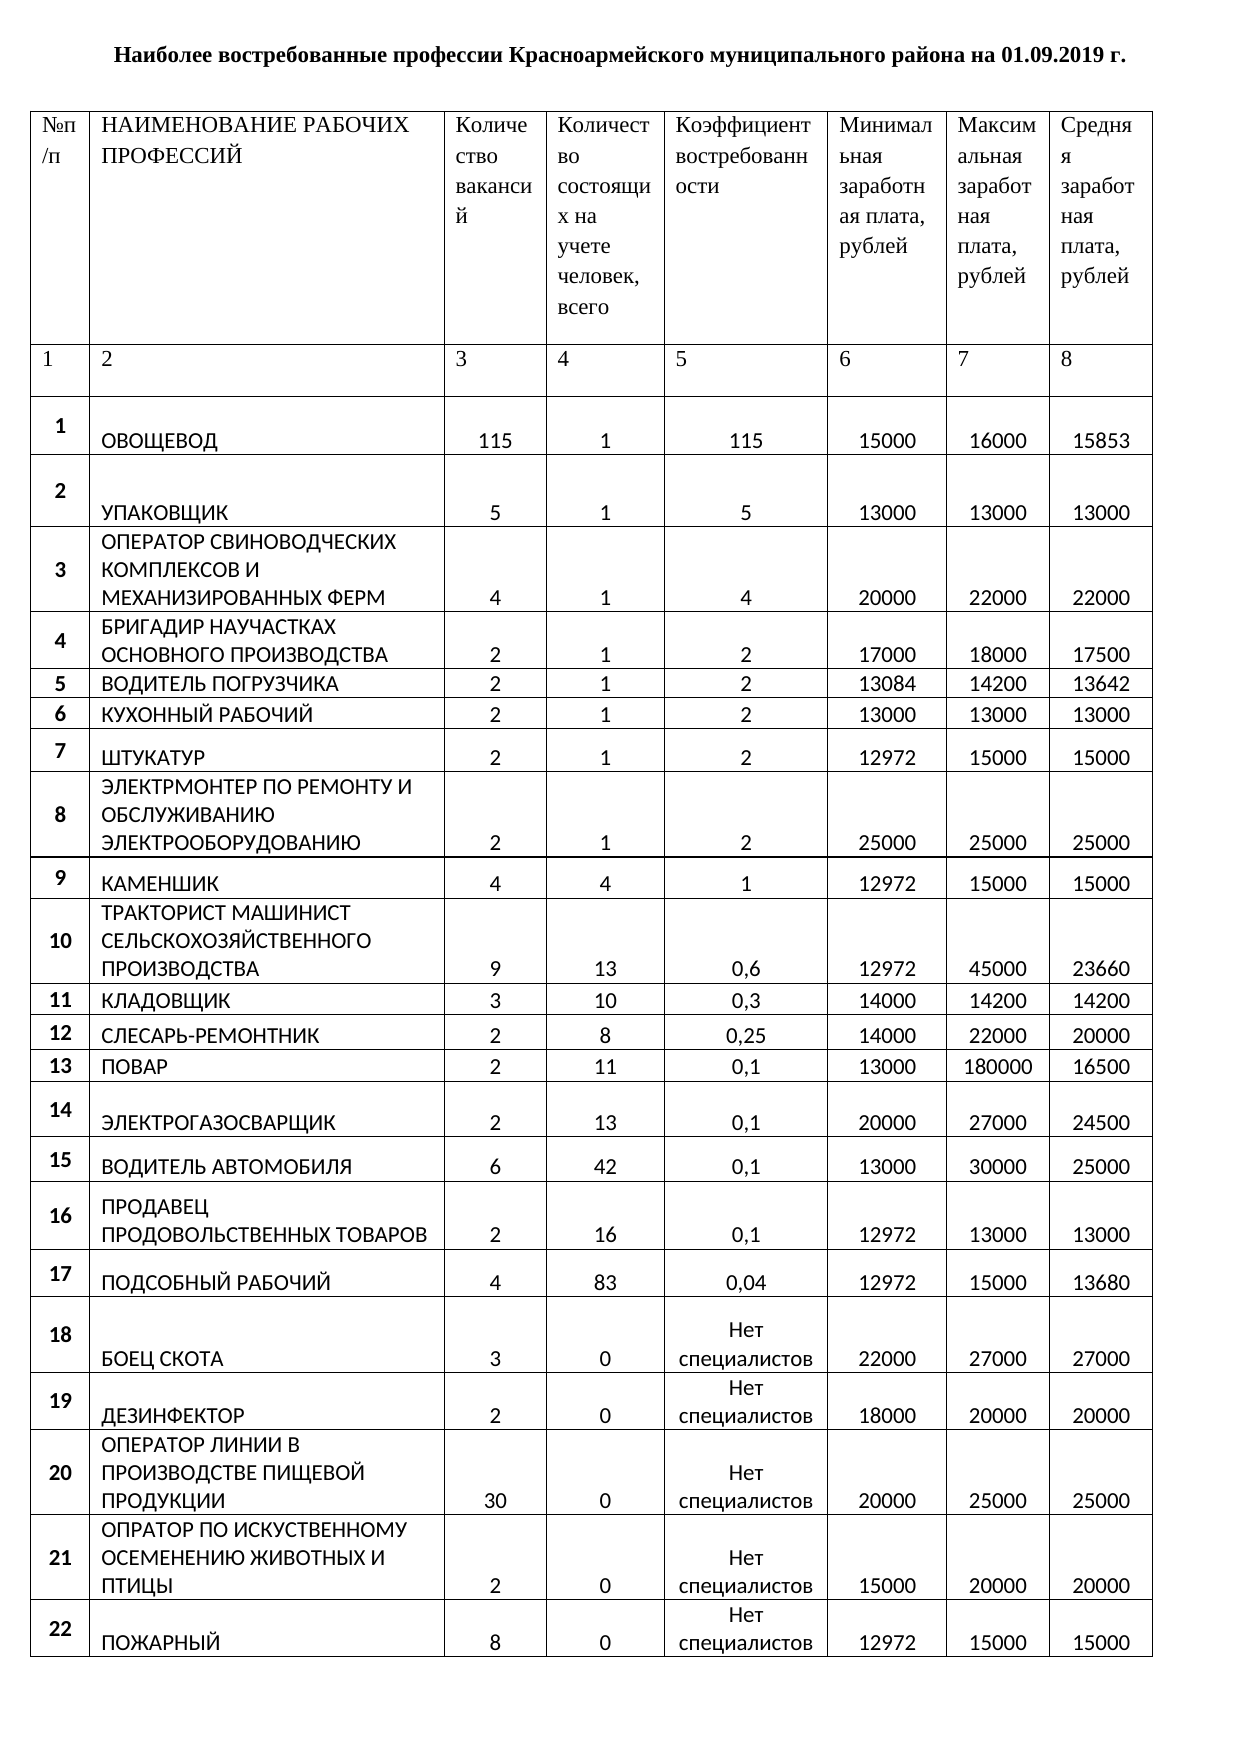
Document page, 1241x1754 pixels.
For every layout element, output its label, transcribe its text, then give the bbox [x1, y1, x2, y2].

table_cell 2 [445, 669, 546, 697]
table_cell 20 [31, 1430, 89, 1514]
table_cell 13 [547, 1082, 664, 1136]
table_cell 6 [445, 1137, 546, 1181]
table_cell 2 [445, 772, 546, 856]
table_cell 14000 [828, 1015, 946, 1049]
table_cell ПОДСОБНЫЙ РАБОЧИЙ [90, 1250, 444, 1296]
table_cell 14200 [947, 669, 1049, 697]
table_cell Нет специалистов [665, 1373, 827, 1429]
table_cell УПАКОВЩИК [90, 455, 444, 526]
table_header №п/п [31, 112, 89, 344]
table_cell 1 [547, 729, 664, 771]
table_cell 9 [445, 899, 546, 983]
table_cell ПОВАР [90, 1050, 444, 1081]
table_cell 13000 [947, 1182, 1049, 1248]
table_cell 13000 [1050, 1182, 1152, 1248]
table_cell 1 [665, 858, 827, 897]
table_cell 115 [445, 397, 546, 454]
table_cell 13 [31, 1050, 89, 1081]
table_cell 9 [31, 858, 89, 897]
table_cell 14200 [947, 984, 1049, 1014]
table_cell ДЕЗИНФЕКТОР [90, 1373, 444, 1429]
table_cell 5 [31, 669, 89, 697]
table_cell 2 [445, 698, 546, 728]
table_cell 0,04 [665, 1250, 827, 1296]
table_cell ПРОДАВЕЦ ПРОДОВОЛЬСТВЕННЫХ ТОВАРОВ [90, 1182, 444, 1248]
table_cell БОЕЦ СКОТА [90, 1297, 444, 1372]
table_cell 13000 [828, 1137, 946, 1181]
table_cell 15 [31, 1137, 89, 1181]
table_cell ОВОЩЕВОД [90, 397, 444, 454]
table_cell 18000 [828, 1373, 946, 1429]
table_header Количество состоящих на учете человек, всего [547, 112, 664, 344]
table_cell 4 [547, 345, 664, 396]
table_cell 14000 [828, 984, 946, 1014]
table_cell 0,1 [665, 1082, 827, 1136]
table_cell Нет специалистов [665, 1297, 827, 1372]
table_cell 0,6 [665, 899, 827, 983]
table_header Средняя заработная плата, рублей [1050, 112, 1152, 344]
table_cell 83 [547, 1250, 664, 1296]
table_cell 7 [947, 345, 1049, 396]
table_cell 7 [31, 729, 89, 771]
table_cell 20000 [947, 1373, 1049, 1429]
table_cell 115 [665, 397, 827, 454]
table_cell 2 [665, 772, 827, 856]
table_cell 12972 [828, 858, 946, 897]
table_cell 5 [445, 455, 546, 526]
table_cell 20000 [1050, 1015, 1152, 1049]
table_cell 0,3 [665, 984, 827, 1014]
table_cell 17000 [828, 612, 946, 668]
table_cell 25000 [1050, 1430, 1152, 1514]
table_cell 8 [1050, 345, 1152, 396]
table_cell 13000 [1050, 698, 1152, 728]
table_cell 2 [445, 1015, 546, 1049]
table_cell 22000 [947, 527, 1049, 611]
table_cell 15000 [828, 397, 946, 454]
table_cell 5 [665, 345, 827, 396]
table_cell 13 [547, 899, 664, 983]
table_cell ОПЕРАТОР ЛИНИИ В ПРОИЗВОДСТВЕ ПИЩЕВОЙ ПРОДУКЦИИ [90, 1430, 444, 1514]
table_cell 3 [445, 1297, 546, 1372]
table_cell 1 [31, 397, 89, 454]
table_header Максимальная заработная плата, рублей [947, 112, 1049, 344]
table_cell ТРАКТОРИСТ МАШИНИСТ СЕЛЬСКОХОЗЯЙСТВЕННОГО ПРОИЗВОДСТВА [90, 899, 444, 983]
table_cell 16 [547, 1182, 664, 1248]
table_cell 1 [547, 527, 664, 611]
table_cell 22000 [947, 1015, 1049, 1049]
table_cell 15000 [1050, 1600, 1152, 1656]
table_cell 2 [665, 729, 827, 771]
table_cell 17500 [1050, 612, 1152, 668]
table_cell 13000 [1050, 455, 1152, 526]
table_cell 18000 [947, 612, 1049, 668]
table_cell 0 [547, 1297, 664, 1372]
table_cell 0 [547, 1515, 664, 1599]
table_cell 8 [547, 1015, 664, 1049]
table_cell 1 [547, 772, 664, 856]
table_cell 17 [31, 1250, 89, 1296]
text Наиболее востребованные профессии Красноармейского муниципального района на 01.09.2019 г. [75, 41, 1165, 68]
table_cell 13084 [828, 669, 946, 697]
table_cell 20000 [828, 1082, 946, 1136]
table_cell 1 [547, 669, 664, 697]
table_cell 23660 [1050, 899, 1152, 983]
table_cell 11 [547, 1050, 664, 1081]
table_cell 2 [445, 612, 546, 668]
table_cell 27000 [947, 1082, 1049, 1136]
table_cell 13000 [947, 698, 1049, 728]
table_cell 2 [445, 1182, 546, 1248]
table_cell 1 [31, 345, 89, 396]
table_cell ВОДИТЕЛЬ АВТОМОБИЛЯ [90, 1137, 444, 1181]
table_cell 14200 [1050, 984, 1152, 1014]
table_header Количество вакансий [445, 112, 546, 344]
table_cell 0 [547, 1430, 664, 1514]
table_cell 15853 [1050, 397, 1152, 454]
table_cell 25000 [1050, 1137, 1152, 1181]
table_cell 4 [445, 1250, 546, 1296]
table_cell 180000 [947, 1050, 1049, 1081]
table_cell 16500 [1050, 1050, 1152, 1081]
table_cell 15000 [1050, 858, 1152, 897]
table_cell 21 [31, 1515, 89, 1599]
table_cell 13000 [828, 1050, 946, 1081]
table_cell КЛАДОВЩИК [90, 984, 444, 1014]
table_cell 8 [31, 772, 89, 856]
table_cell ОПЕРАТОР СВИНОВОДЧЕСКИХ КОМПЛЕКСОВ И МЕХАНИЗИРОВАННЫХ ФЕРМ [90, 527, 444, 611]
table_cell Нет специалистов [665, 1515, 827, 1599]
table_cell 12972 [828, 1600, 946, 1656]
table_cell 4 [547, 858, 664, 897]
table_cell СЛЕСАРЬ-РЕМОНТНИК [90, 1015, 444, 1049]
table_cell 2 [445, 1373, 546, 1429]
table_cell 12972 [828, 899, 946, 983]
table_cell 3 [445, 345, 546, 396]
table_cell 1 [547, 698, 664, 728]
table_cell 4 [445, 858, 546, 897]
table_cell 2 [31, 455, 89, 526]
table_cell Нет специалистов [665, 1430, 827, 1514]
table_cell 2 [445, 1515, 546, 1599]
table_cell ШТУКАТУР [90, 729, 444, 771]
table_header Минимальная заработная плата, рублей [828, 112, 946, 344]
table_cell 8 [445, 1600, 546, 1656]
table_cell 4 [665, 527, 827, 611]
table_cell 12972 [828, 729, 946, 771]
table_cell 5 [665, 455, 827, 526]
table_cell 2 [665, 612, 827, 668]
table_cell 13642 [1050, 669, 1152, 697]
table_cell 20000 [947, 1515, 1049, 1599]
table_cell 14 [31, 1082, 89, 1136]
table_cell 2 [90, 345, 444, 396]
table_cell 12 [31, 1015, 89, 1049]
table_cell ПОЖАРНЫЙ [90, 1600, 444, 1656]
table_cell 0,1 [665, 1050, 827, 1081]
table_cell ВОДИТЕЛЬ ПОГРУЗЧИКА [90, 669, 444, 697]
table_cell 4 [31, 612, 89, 668]
table_cell 22 [31, 1600, 89, 1656]
table_cell 2 [665, 698, 827, 728]
table_cell 42 [547, 1137, 664, 1181]
table_cell 2 [665, 669, 827, 697]
table_cell 0,25 [665, 1015, 827, 1049]
table_cell 1 [547, 612, 664, 668]
table_cell 22000 [828, 1297, 946, 1372]
table_cell 12972 [828, 1250, 946, 1296]
table_cell Нет специалистов [665, 1600, 827, 1656]
table_cell 3 [31, 527, 89, 611]
table_cell 16 [31, 1182, 89, 1248]
table_cell 1 [547, 397, 664, 454]
table_cell 24500 [1050, 1082, 1152, 1136]
table_cell 16000 [947, 397, 1049, 454]
table_cell 0,1 [665, 1137, 827, 1181]
table_cell 30 [445, 1430, 546, 1514]
table_cell 20000 [1050, 1515, 1152, 1599]
table_cell 30000 [947, 1137, 1049, 1181]
table_cell 3 [445, 984, 546, 1014]
table_cell КАМЕНШИК [90, 858, 444, 897]
table_cell 22000 [1050, 527, 1152, 611]
table_cell 0,1 [665, 1182, 827, 1248]
table_cell 15000 [947, 1250, 1049, 1296]
table_cell 18 [31, 1297, 89, 1372]
table_cell 15000 [828, 1515, 946, 1599]
table_cell 2 [445, 1082, 546, 1136]
table_cell ЭЛЕКТРОГАЗОСВАРЩИК [90, 1082, 444, 1136]
table_cell 19 [31, 1373, 89, 1429]
table_cell 25000 [1050, 772, 1152, 856]
table_cell 25000 [947, 772, 1049, 856]
table_cell 15000 [1050, 729, 1152, 771]
table_cell 27000 [1050, 1297, 1152, 1372]
table_cell 13680 [1050, 1250, 1152, 1296]
table_cell 13000 [947, 455, 1049, 526]
table_cell ЭЛЕКТРМОНТЕР ПО РЕМОНТУ И ОБСЛУЖИВАНИЮ ЭЛЕКТРООБОРУДОВАНИЮ [90, 772, 444, 856]
table_cell 6 [31, 698, 89, 728]
table_cell 11 [31, 984, 89, 1014]
table_cell 10 [31, 899, 89, 983]
table_cell 2 [445, 1050, 546, 1081]
table_header НАИМЕНОВАНИЕ РАБОЧИХ ПРОФЕССИЙ [90, 112, 444, 344]
table_cell 0 [547, 1600, 664, 1656]
table_cell КУХОННЫЙ РАБОЧИЙ [90, 698, 444, 728]
table_cell 13000 [828, 455, 946, 526]
table_cell 45000 [947, 899, 1049, 983]
table_cell 15000 [947, 729, 1049, 771]
table_cell 4 [445, 527, 546, 611]
table_cell 1 [547, 455, 664, 526]
table_cell 20000 [1050, 1373, 1152, 1429]
table_cell 13000 [828, 698, 946, 728]
table_cell 25000 [947, 1430, 1049, 1514]
table_cell 0 [547, 1373, 664, 1429]
table_cell 15000 [947, 1600, 1049, 1656]
table_cell 27000 [947, 1297, 1049, 1372]
table_cell ОПРАТОР ПО ИСКУСТВЕННОМУ ОСЕМЕНЕНИЮ ЖИВОТНЫХ И ПТИЦЫ [90, 1515, 444, 1599]
table_cell 20000 [828, 1430, 946, 1514]
table_cell 10 [547, 984, 664, 1014]
table_cell 12972 [828, 1182, 946, 1248]
table_header Коэффициент востребованности [665, 112, 827, 344]
table_cell 25000 [828, 772, 946, 856]
table_cell 20000 [828, 527, 946, 611]
table_cell БРИГАДИР НАУЧАСТКАХ ОСНОВНОГО ПРОИЗВОДСТВА [90, 612, 444, 668]
table_cell 15000 [947, 858, 1049, 897]
table_cell 6 [828, 345, 946, 396]
table_cell 2 [445, 729, 546, 771]
